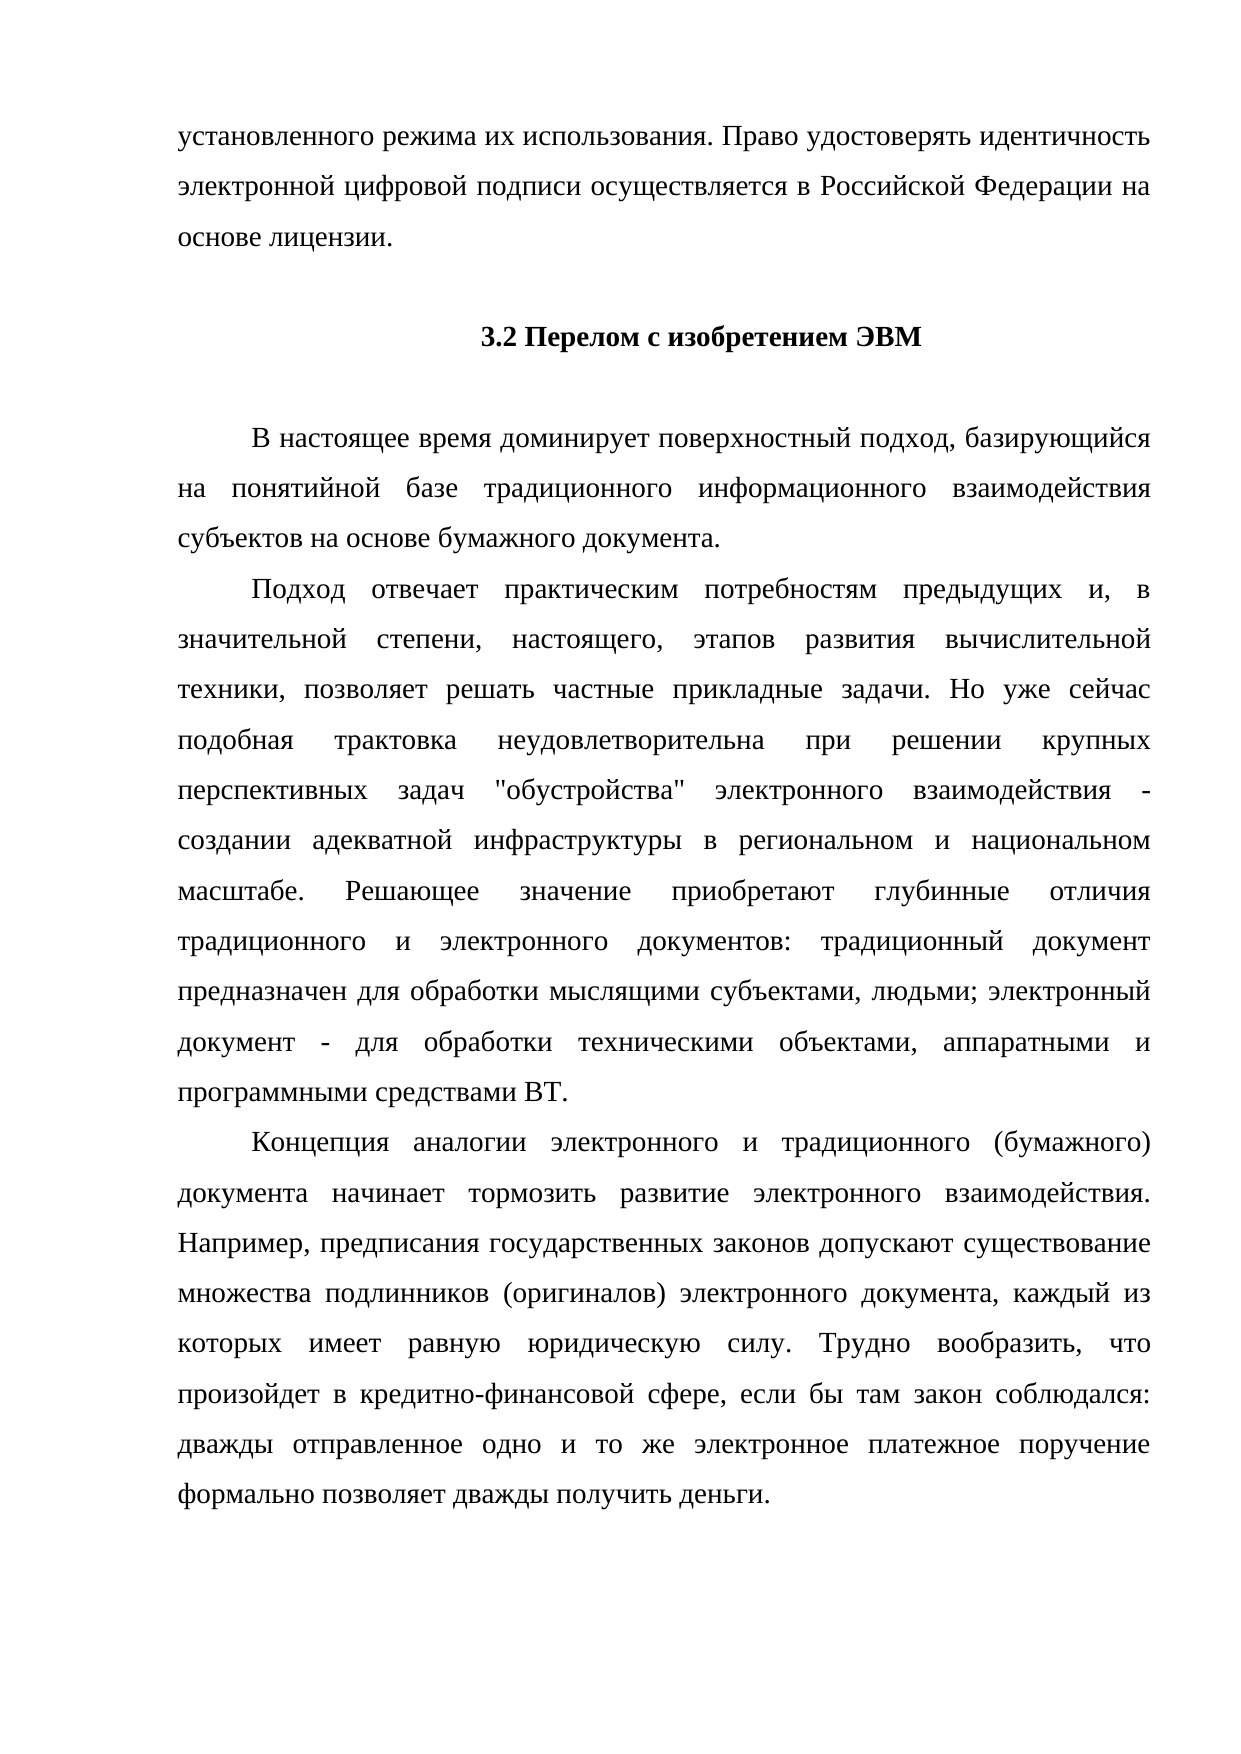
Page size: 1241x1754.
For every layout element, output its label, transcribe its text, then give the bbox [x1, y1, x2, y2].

text Подход отвечает практическим потребностям предыдущих и, в значительной степени, настоящего, этапов развития вычислительной техники, позволяет решать частные прикладные задачи. Но уже сейчас подобная трактовка неудовлетворительна при решении крупных перспективных задач "обустройства" электронного взаимодействия - создании адекватной инфраструктуры в региональном и национальном масштабе. Решающее значение приобретают глубинные отличия традиционного и электронного документов: традиционный документ предназначен для обработки мыслящими субъектами, людьми; электронный документ - для обработки техническими объектами, аппаратными и программными средствами ВТ. [177, 571, 1152, 1108]
text Концепция аналогии электронного и традиционного (бумажного) документа начинает тормозить развитие электронного взаимодействия. Например, предписания государственных законов допускают существование множества подлинников (оригиналов) электронного документа, каждый из которых имеет равную юридическую силу. Трудно вообразить, что произойдет в кредитно-финансовой сфере, если бы там закон соблюдался: дважды отправленное одно и то же электронное платежное поручение формально позволяет дважды получить деньги. [177, 1124, 1152, 1510]
text В настоящее время доминирует поверхностный подход, базирующийся на понятийной базе традиционного информационного взаимодействия субъектов на основе бумажного документа. [177, 420, 1152, 554]
subtitle 3.2 Перелом с изобретением ЭВМ [177, 319, 1152, 353]
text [177, 118, 1152, 252]
